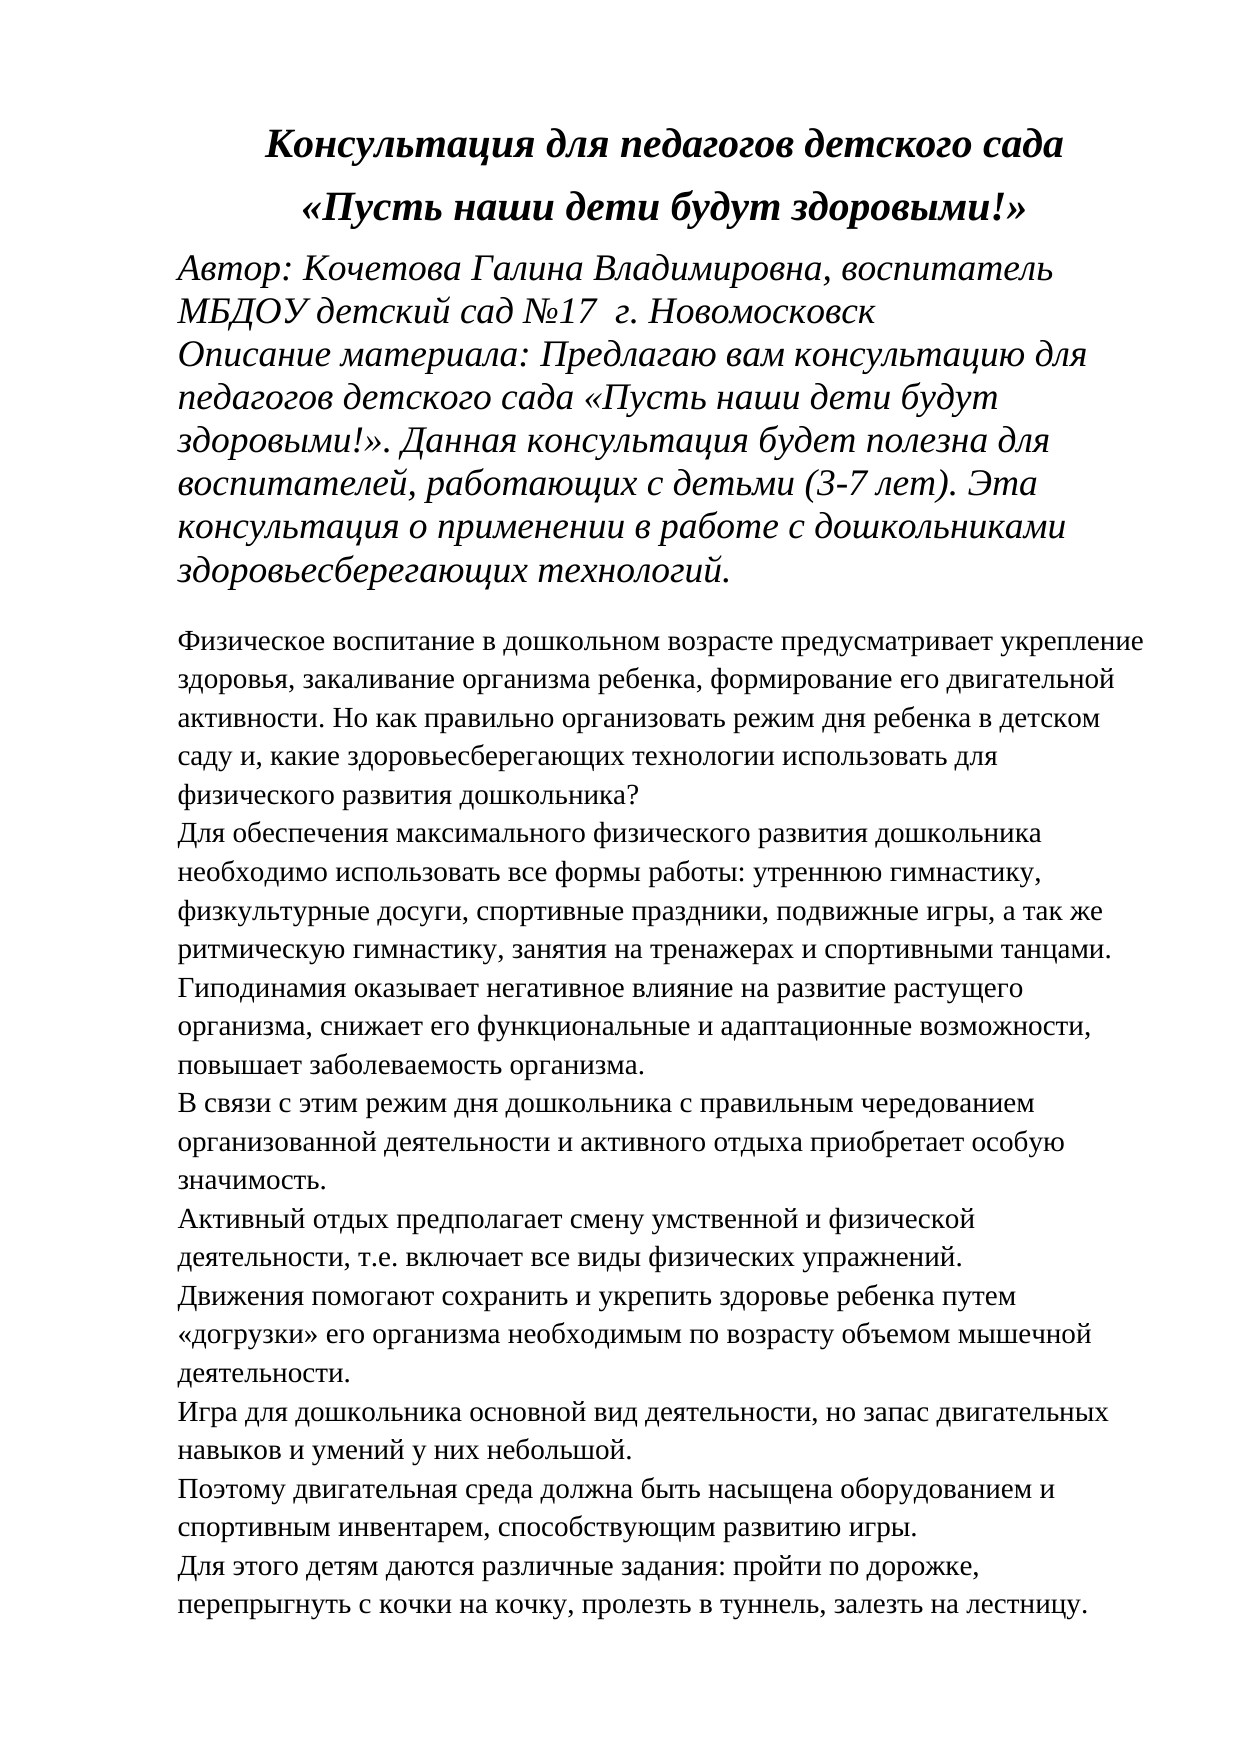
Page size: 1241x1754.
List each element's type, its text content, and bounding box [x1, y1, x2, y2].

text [177, 590, 1152, 1620]
text Консультация для педагогов детского сада [177, 118, 1152, 166]
text Автор: Кочетова Галина Владимировна, воспитатель МБДОУ детский сад №17 г. Новомосковск Описание материала: Предлагаю вам консультацию для педагогов детского сада «Пусть наши дети будут здоровыми!». Данная консультация будет полезна для воспитателей, работающих с детьми (3-7 лет). Эта консультация о применении в работе с дошкольниками здоровьесберегающих технологий. [177, 245, 1152, 590]
text «Пусть наши дети будут здоровыми!» [177, 182, 1152, 229]
